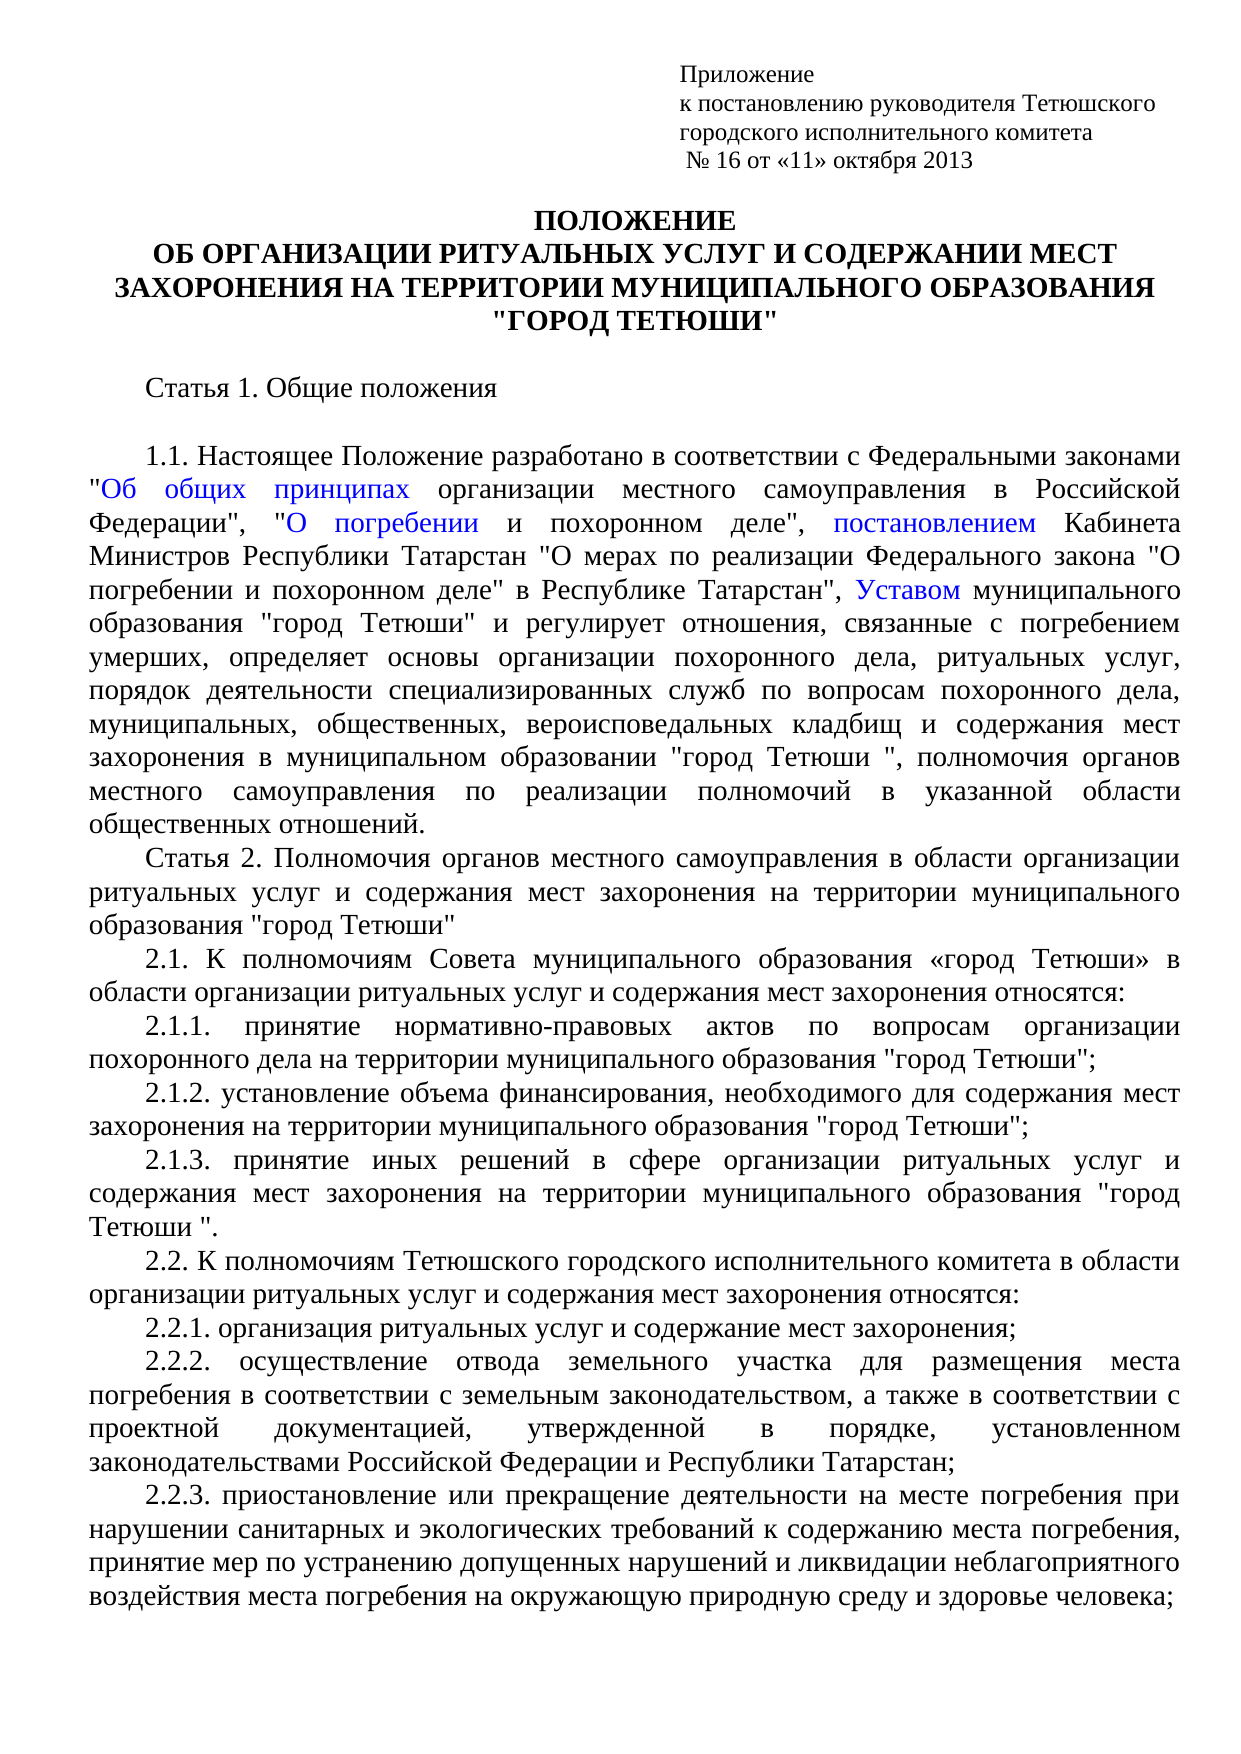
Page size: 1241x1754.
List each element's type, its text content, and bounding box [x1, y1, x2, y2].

text Статья 2. Полномочия органов местного самоуправления в области организации ритуальных услуг и содержания мест захоронения на территории муниципального образования "город Тетюши" [89, 840, 1181, 941]
text 2.2.2. осуществление отвода земельного участка для размещения места погребения в соответствии с земельным законодательством, а также в соответствии с проектной документацией, утвержденной в порядке, установленном законодательствами Российской Федерации и Республики Татарстан; [89, 1343, 1181, 1477]
text 2.2. К полномочиям Тетюшского городского исполнительного комитета в области организации ритуальных услуг и содержания мест захоронения относятся: [89, 1243, 1181, 1310]
text к постановлению руководителя Тетюшского городского исполнительного комитета [679, 88, 1181, 145]
text Статья 1. Общие положения [89, 371, 1181, 404]
text № 16 от «11» октября 2013 [679, 145, 1181, 174]
text ОБ ОРГАНИЗАЦИИ РИТУАЛЬНЫХ УСЛУГ И СОДЕРЖАНИИ МЕСТ [89, 236, 1181, 270]
text ЗАХОРОНЕНИЯ НА ТЕРРИТОРИИ МУНИЦИПАЛЬНОГО ОБРАЗОВАНИЯ [89, 270, 1181, 303]
text 2.1. К полномочиям Совета муниципального образования «город Тетюши» в области организации ритуальных услуг и содержания мест захоронения относятся: [89, 941, 1181, 1008]
text 2.1.1. принятие нормативно-правовых актов по вопросам организации похоронного дела на территории муниципального образования "город Тетюши"; [89, 1008, 1181, 1075]
text "ГОРОД ТЕТЮШИ" [89, 303, 1181, 337]
text 2.2.3. приостановление или прекращение деятельности на месте погребения при нарушении санитарных и экологических требований к содержанию места погребения, принятие мер по устранению допущенных нарушений и ликвидации неблагоприятного воздействия места погребения на окружающую природную среду и здоровье человека; [89, 1477, 1181, 1612]
text 2.1.2. установление объема финансирования, необходимого для содержания мест захоронения на территории муниципального образования "город Тетюши"; [89, 1075, 1181, 1142]
text 2.2.1. организация ритуальных услуг и содержание мест захоронения; [89, 1310, 1181, 1343]
text 1.1. Настоящее Положение разработано в соответствии с Федеральными законами "Об общих принципах организации местного самоуправления в Российской Федерации", "О погребении и похоронном деле", постановлением Кабинета Министров Республики Татарстан "О мерах по реализации Федерального закона "О погребении и похоронном деле" в Республике Татарстан", Уставом муниципального образования "город Тетюши" и регулирует отношения, связанные с погребением умерших, определяет основы организации похоронного дела, ритуальных услуг, порядок деятельности специализированных служб по вопросам похоронного дела, муниципальных, общественных, вероисповедальных кладбищ и содержания мест захоронения в муниципальном образовании "город Тетюши ", полномочия органов местного самоуправления по реализации полномочий в указанной области общественных отношений. [89, 438, 1181, 840]
text ПОЛОЖЕНИЕ [89, 203, 1181, 236]
text Приложение [679, 59, 1181, 88]
text 2.1.3. принятие иных решений в сфере организации ритуальных услуг и содержания мест захоронения на территории муниципального образования "город Тетюши ". [89, 1142, 1181, 1243]
